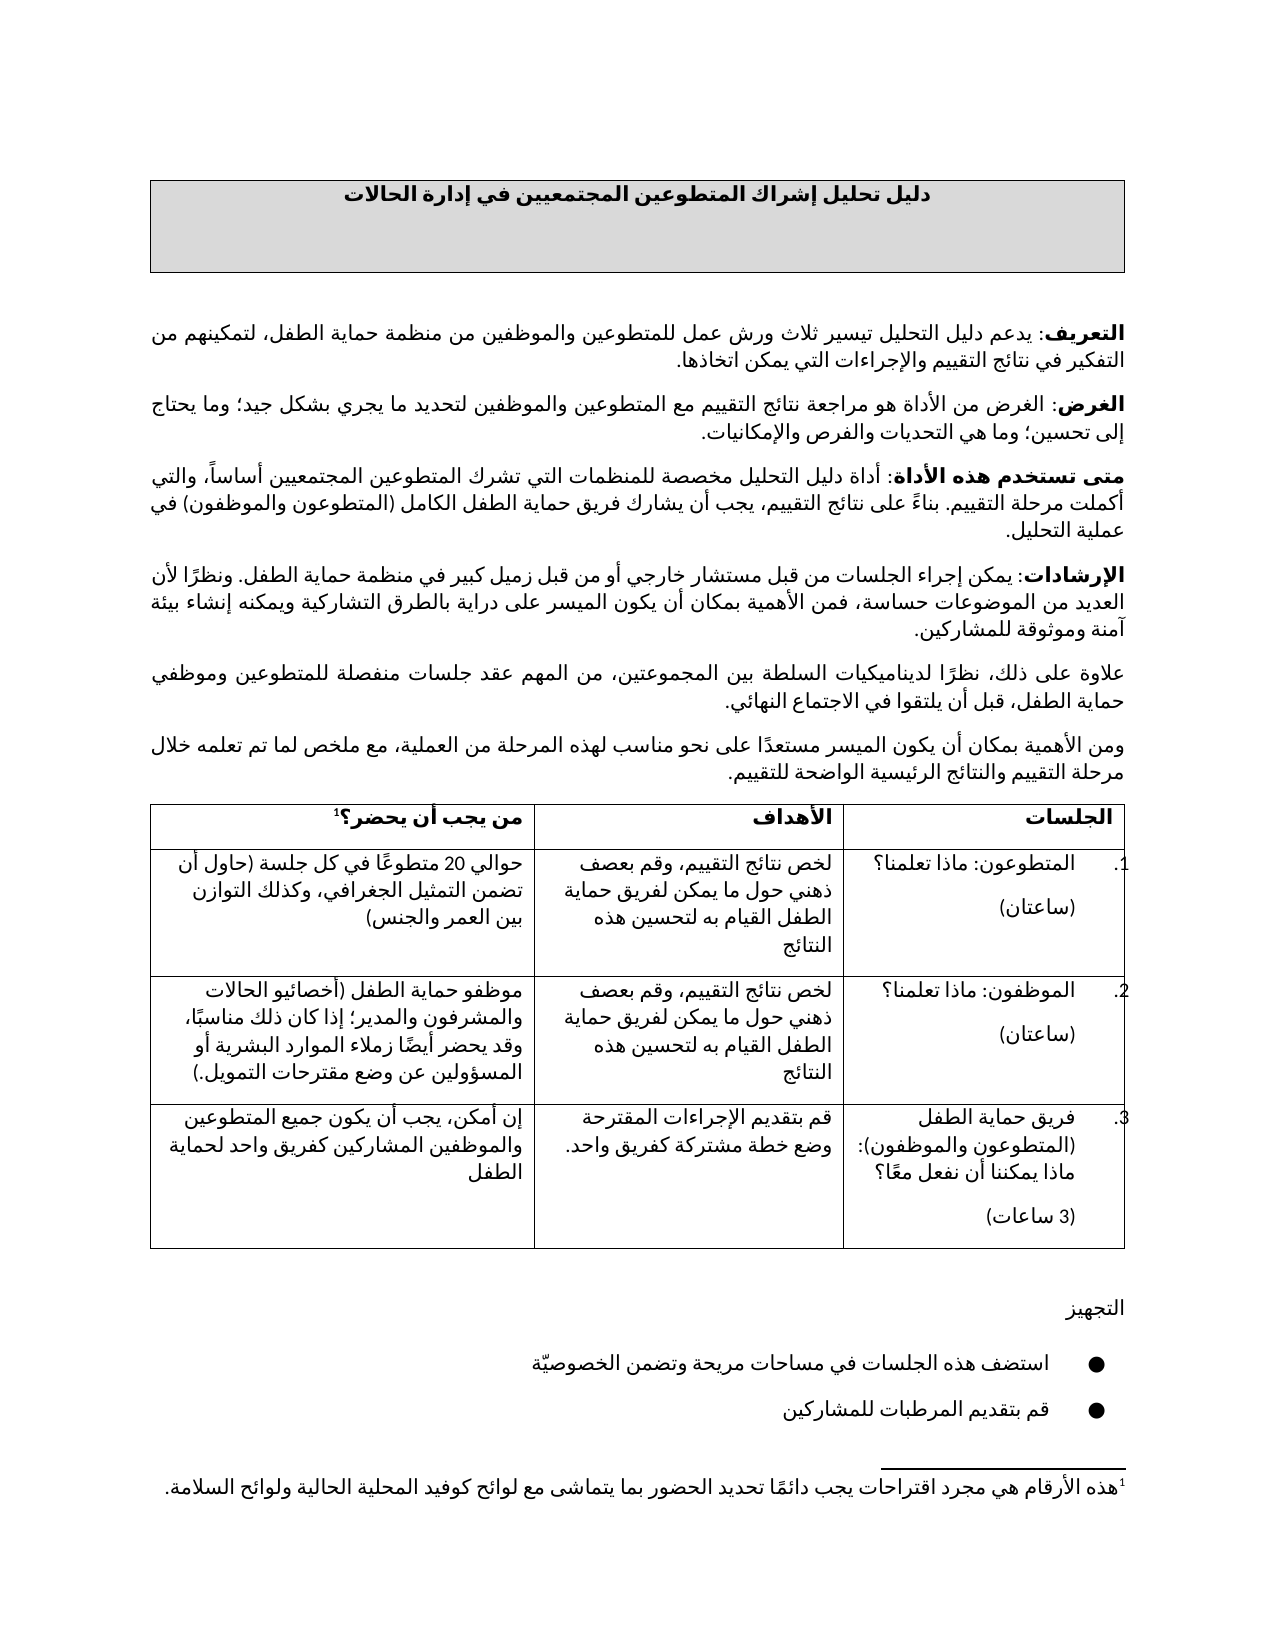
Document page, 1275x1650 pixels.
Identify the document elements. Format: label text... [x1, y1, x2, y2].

list استضف هذه الجلسات في مساحات مريحة وتضمن الخصوصيّة [150, 1339, 1087, 1382]
table_cell موظفو حماية الطفل (أخصائيو الحالات والمشرفون والمدير؛ إذا كان ذلك مناسبًا، وقد يحضر أيضًا زملاء الموارد البشرية أو المسؤولين عن وضع مقترحات التمويل.) [151, 977, 534, 1103]
table_cell المتطوعون: ماذا تعلمنا؟ (ساعتان) [844, 850, 1124, 976]
text ومن الأهمية بمكان أن يكون الميسر مستعدًا على نحو مناسب لهذه المرحلة من العملية، مع ملخص لما تم تعلمه خلال مرحلة التقييم والنتائج الرئيسية الواضحة للتقييم. [150, 732, 1125, 785]
table_cell إن أمكن، يجب أن يكون جميع المتطوعين والموظفين المشاركين كفريق واحد لحماية الطفل [151, 1105, 534, 1248]
table_cell فريق حماية الطفل (المتطوعون والموظفون): ماذا يمكننا أن نفعل معًا؟ (3 ساعات) [844, 1105, 1124, 1248]
table_cell لخص نتائج التقييم، وقم بعصف ذهني حول ما يمكن لفريق حماية الطفل القيام به لتحسين هذه النتائج [535, 850, 843, 976]
text الغرض: الغرض من الأداة هو مراجعة نتائج التقييم مع المتطوعين والموظفين لتحديد ما يجري بشكل جيد؛ وما يحتاج إلى تحسين؛ وما هي التحديات والفرص والإمكانيات. [150, 391, 1125, 444]
text التعريف: يدعم دليل التحليل تيسير ثلاث للمتطوعين والموظفين من منظمة حماية الطفل، لتمكينهم من التفكير في التقييم والإجراءات التي يمكن اتخاذها. [150, 320, 1125, 373]
text علاوة على ذلك، نظرًا لديناميكيات السلطة بين المجموعتين، من المهم عقد جلسات منفصلة للمتطوعين وموظفي حماية الطفل، قبل أن يلتقوا في الاجتماع النهائي. [150, 661, 1125, 713]
text متى تستخدم هذه الأداة: أداة دليل التحليل مخصصة للمنظمات التي تشرك المتطوعين المجتمعيين أساساً، والتي أكملت مرحلة التقييم. بناءً على نتائج التقييم، يجب أن يشارك فريق حماية الطفل الكامل (المتطوعون والموظفون) في عملية التحليل. [150, 463, 1125, 543]
table_cell حوالي 20 متطوعًا في كل جلسة (حاول أن تضمن التمثيل الجغرافي، وكذلك التوازن بين العمر والجنس) [151, 850, 534, 976]
table_header الجلسات [844, 805, 1124, 849]
list قم بتقديم المرطبات للمشاركين [150, 1386, 1087, 1428]
table_header من يجب أن يحضر؟ [151, 805, 534, 849]
text الإرشادات: يمكن إجراء الجلسات من قبل مستشار خارجي أو من قبل زميل كبير في منظمة حماية الطفل. ونظرًا لأن العديد من الموضوعات حساسة، فمن الأهمية بمكان أن يكون الميسر على دراية بالطرق التشاركية ويمكنه إنشاء بيئة آمنة وموثوقة للمشاركين. [150, 562, 1125, 642]
table_header الأهداف [535, 805, 843, 849]
text التجهيز [150, 1296, 1125, 1321]
table_cell قم بتقديم الإجراءات المقترحة وضع خطة مشتركة كفريق واحد. [535, 1105, 843, 1248]
table_header دليل تحليل إشراك المتطوعين المجتمعيين في إدارة الحالات [151, 181, 1124, 272]
table_cell لخص نتائج التقييم، وقم بعصف ذهني حول ما يمكن لفريق حماية الطفل القيام به لتحسين هذه النتائج [535, 977, 843, 1103]
table_cell الموظفون: ماذا تعلمنا؟ (ساعتان) [844, 977, 1124, 1103]
